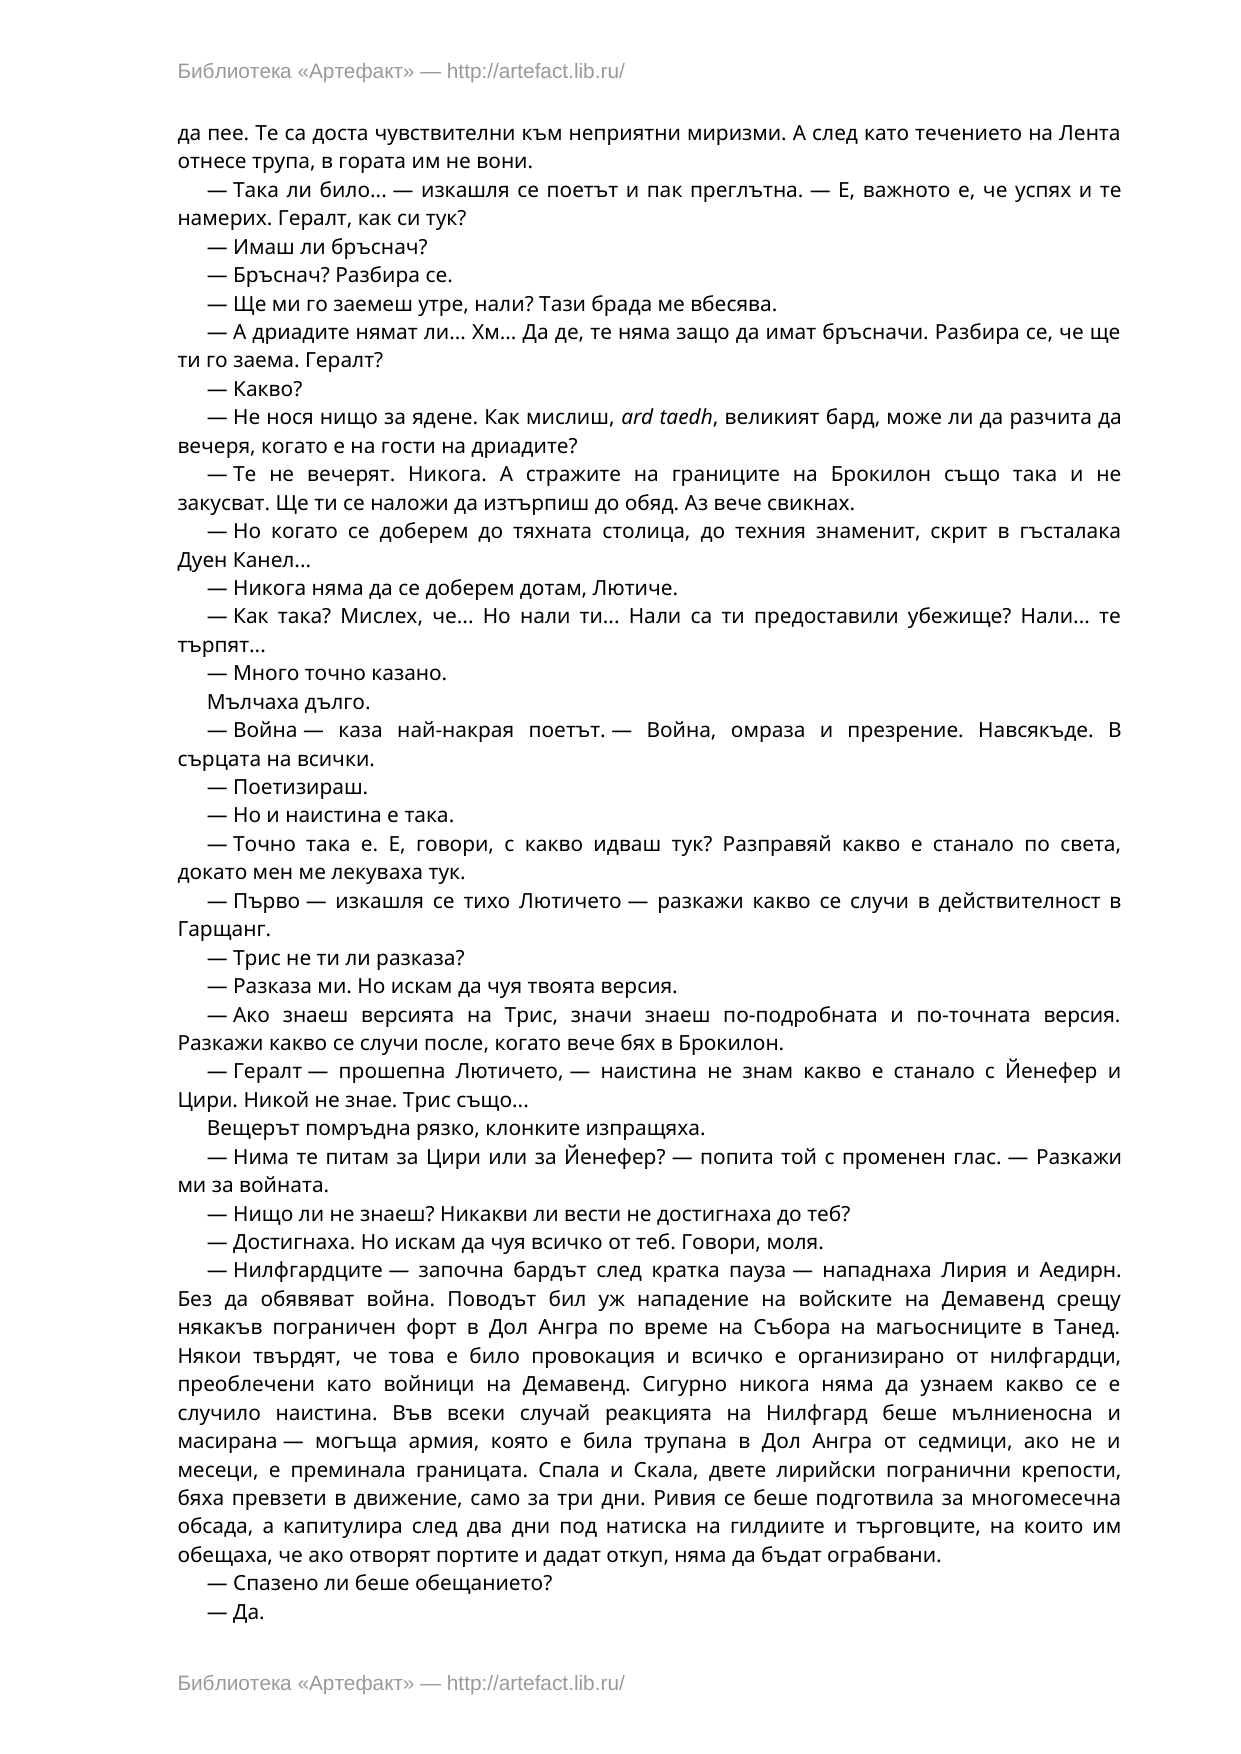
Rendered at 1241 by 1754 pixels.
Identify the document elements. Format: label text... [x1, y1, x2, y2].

text — Какво? [177, 374, 1122, 402]
text — Как така? Мислех, че... Но нали ти... Нали са ти предоставили убежище? Нали... те търпят... [177, 602, 1122, 658]
text — Нилфгардците — започна бардът след кратка пауза — нападнаха Лирия и Аедирн. Без да обявяват война. Поводът бил уж нападение на войските на Демавенд срещу някакъв пограничен форт в Дол Ангра по време на Събора на магьосниците в Танед. Някои твърдят, че това е било провокация и всичко е организирано от нилфгардци, преоблечени като войници на Демавенд. Сигурно никога няма да узнаем какво се е случило наистина. Във всеки случай реакцията на Нилфгард беше мълниеносна и масирана — могъща армия, която е била трупана в Дол Ангра от седмици, ако не и месеци, е преминала границата. Спала и Скала, двете лирийски погранични крепости, бяха превзети в движение, само за три дни. Ривия се беше подготвила за многомесечна обсада, а капитулира след два дни под натиска на гилдиите и търговците, на които им обещаха, че ако отворят портите и дадат откуп, няма да бъдат ограбвани. [177, 1256, 1122, 1568]
text — Много точно казано. [177, 658, 1122, 687]
text — Никога няма да се доберем дотам, Лютиче. [177, 573, 1122, 602]
text — Достигнаха. Но искам да чуя всичко от теб. Говори, моля. [177, 1227, 1122, 1256]
text — Точно така е. Е, говори, с какво идваш тук? Разправяй какво е станало по света, докато мен ме лекуваха тук. [177, 829, 1122, 886]
text — Но и наистина е така. [177, 801, 1122, 829]
text — Но когато се доберем до тяхната столица, до техния знаменит, скрит в гъсталака Дуен Канел... [177, 516, 1122, 573]
text — Разказа ми. Но искам да чуя твоята версия. [177, 971, 1122, 1000]
text — Имаш ли бръснач? [177, 232, 1122, 260]
text — Не нося нищо за ядене. Как мислиш, ard taedh, великият бард, може ли да разчита да вечеря, когато е на гости на дриадите? [177, 402, 1122, 459]
text — А дриадите нямат ли... Хм... Да де, те няма защо да имат бръсначи. Разбира се, че ще ти го заема. Гералт? [177, 317, 1122, 374]
text — Да. [177, 1597, 1122, 1625]
text — Нищо ли не знаеш? Никакви ли вести не достигнаха до теб? [177, 1199, 1122, 1227]
text — Война — каза най-накрая поетът. — Война, омраза и презрение. Навсякъде. В сърцата на всички. [177, 715, 1122, 772]
text — Нима те питам за Цири или за Йенефер? — попита той с променен глас. — Разкажи ми за войната. [177, 1142, 1122, 1199]
text — Ще ми го заемеш утре, нали? Тази брада ме вбесява. [177, 289, 1122, 317]
text Вещерът помръдна рязко, клонките изпращяха. [177, 1113, 1122, 1142]
text — Гералт — прошепна Лютичето, — наистина не знам какво е станало с Йенефер и Цири. Никой не знае. Трис също... [177, 1057, 1122, 1113]
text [177, 118, 1122, 175]
text — Така ли било... — изкашля се поетът и пак преглътна. — Е, важното е, че успях и те намерих. Гералт, как си тук? [177, 175, 1122, 232]
text — Първо — изкашля се тихо Лютичето — разкажи какво се случи в действителност в Гарщанг. [177, 886, 1122, 943]
text — Поетизираш. [177, 772, 1122, 801]
text Мълчаха дълго. [177, 687, 1122, 715]
text — Те не вечерят. Никога. А стражите на границите на Брокилон също така и не закусват. Ще ти се наложи да изтърпиш до обяд. Аз вече свикнах. [177, 459, 1122, 516]
text — Ако знаеш версията на Трис, значи знаеш по-подробната и по-точната версия. Разкажи какво се случи после, когато вече бях в Брокилон. [177, 1000, 1122, 1057]
text — Спазено ли беше обещанието? [177, 1568, 1122, 1597]
text — Бръснач? Разбира се. [177, 260, 1122, 289]
text — Трис не ти ли разказа? [177, 943, 1122, 971]
